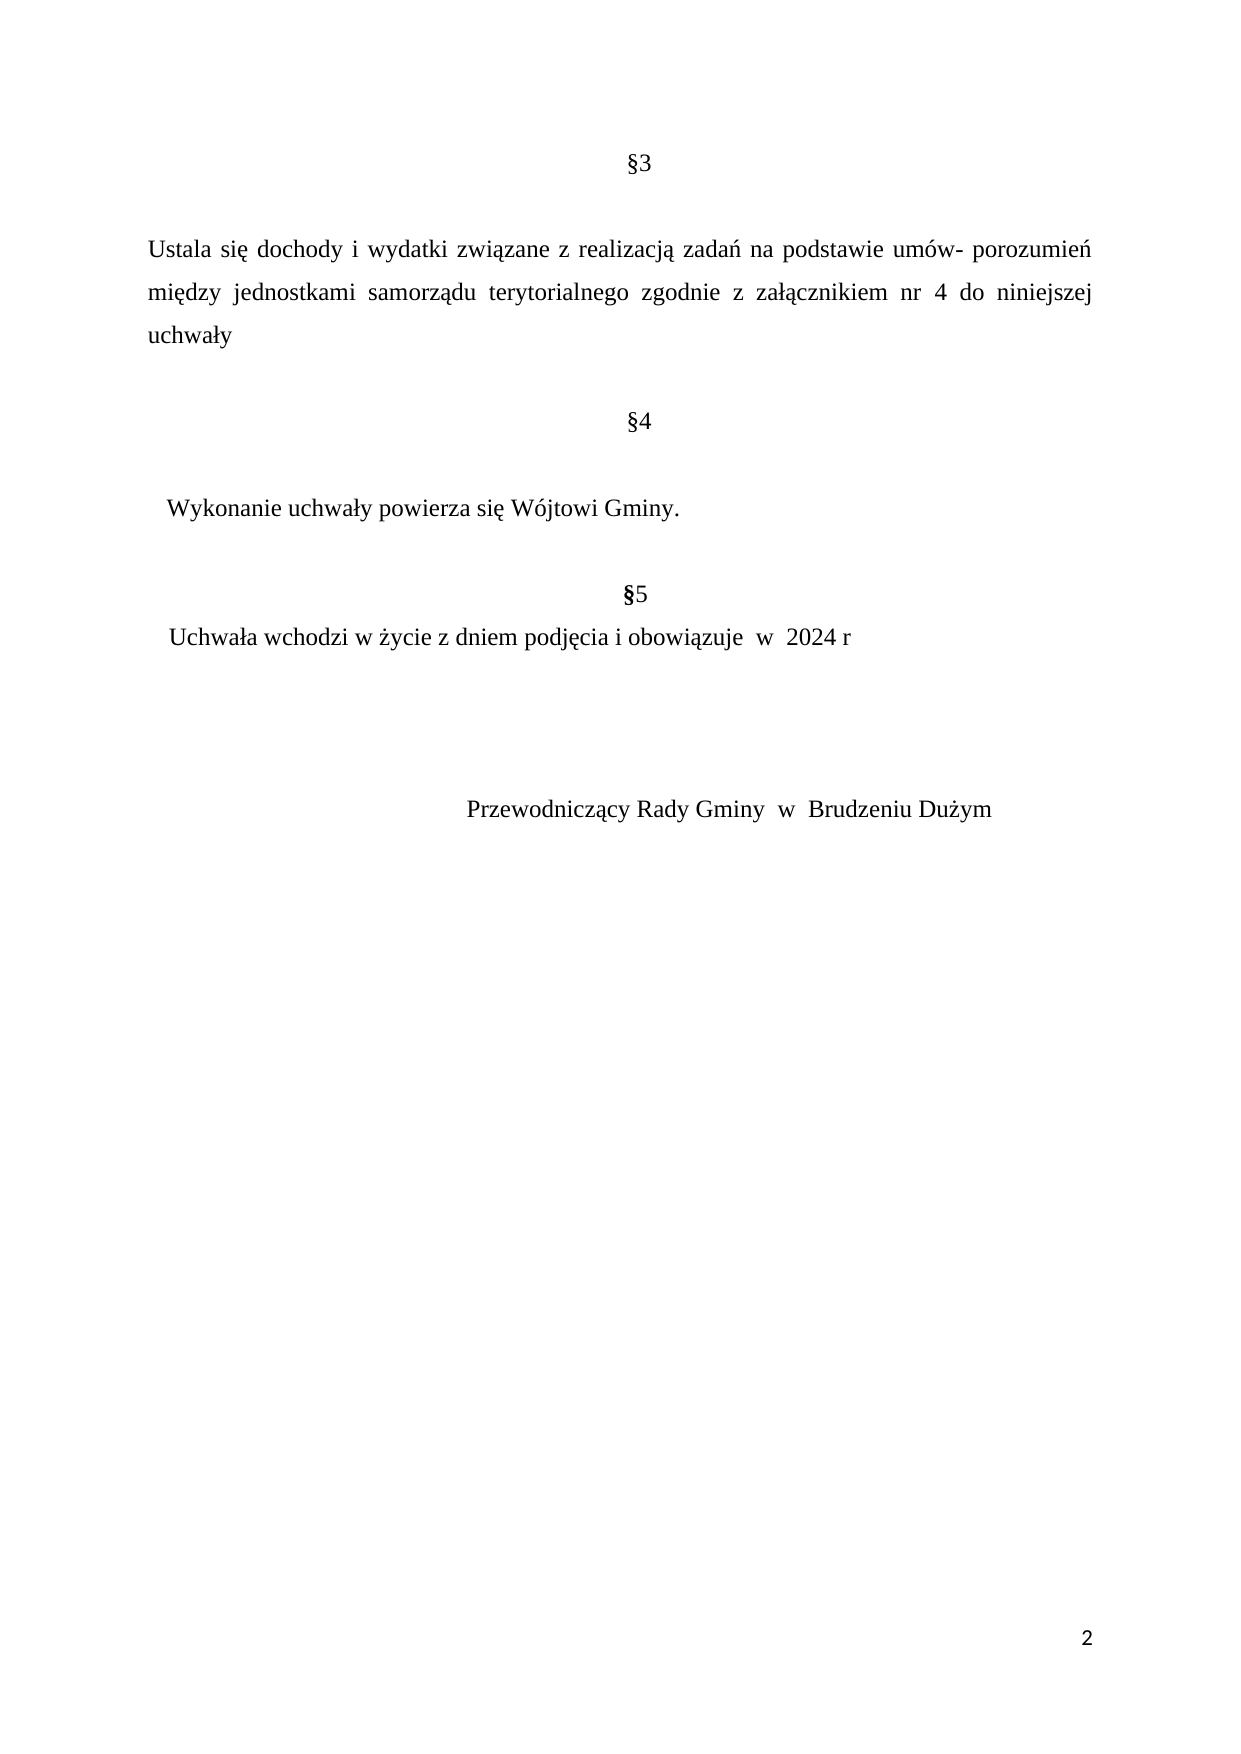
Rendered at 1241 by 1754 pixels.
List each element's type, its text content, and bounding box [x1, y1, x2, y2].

text §3 [185, 148, 1093, 176]
text Przewodniczący Rady Gminy w Brudzeniu Dużym [148, 794, 1093, 823]
text Ustala się dochody i wydatki związane z realizacją zadań na podstawie umów- porozumień między jednostkami samorządu terytorialnego zgodnie z załącznikiem nr 4 do niniejszej uchwały [148, 234, 1093, 349]
text §4 [185, 406, 1093, 435]
text §5 [148, 579, 1093, 608]
text Uchwała wchodzi w życie z dniem podjęcia i obowiązuje w 2024 r [148, 622, 1093, 651]
text Wykonanie uchwały powierza się Wójtowi Gminy. [148, 493, 1093, 521]
